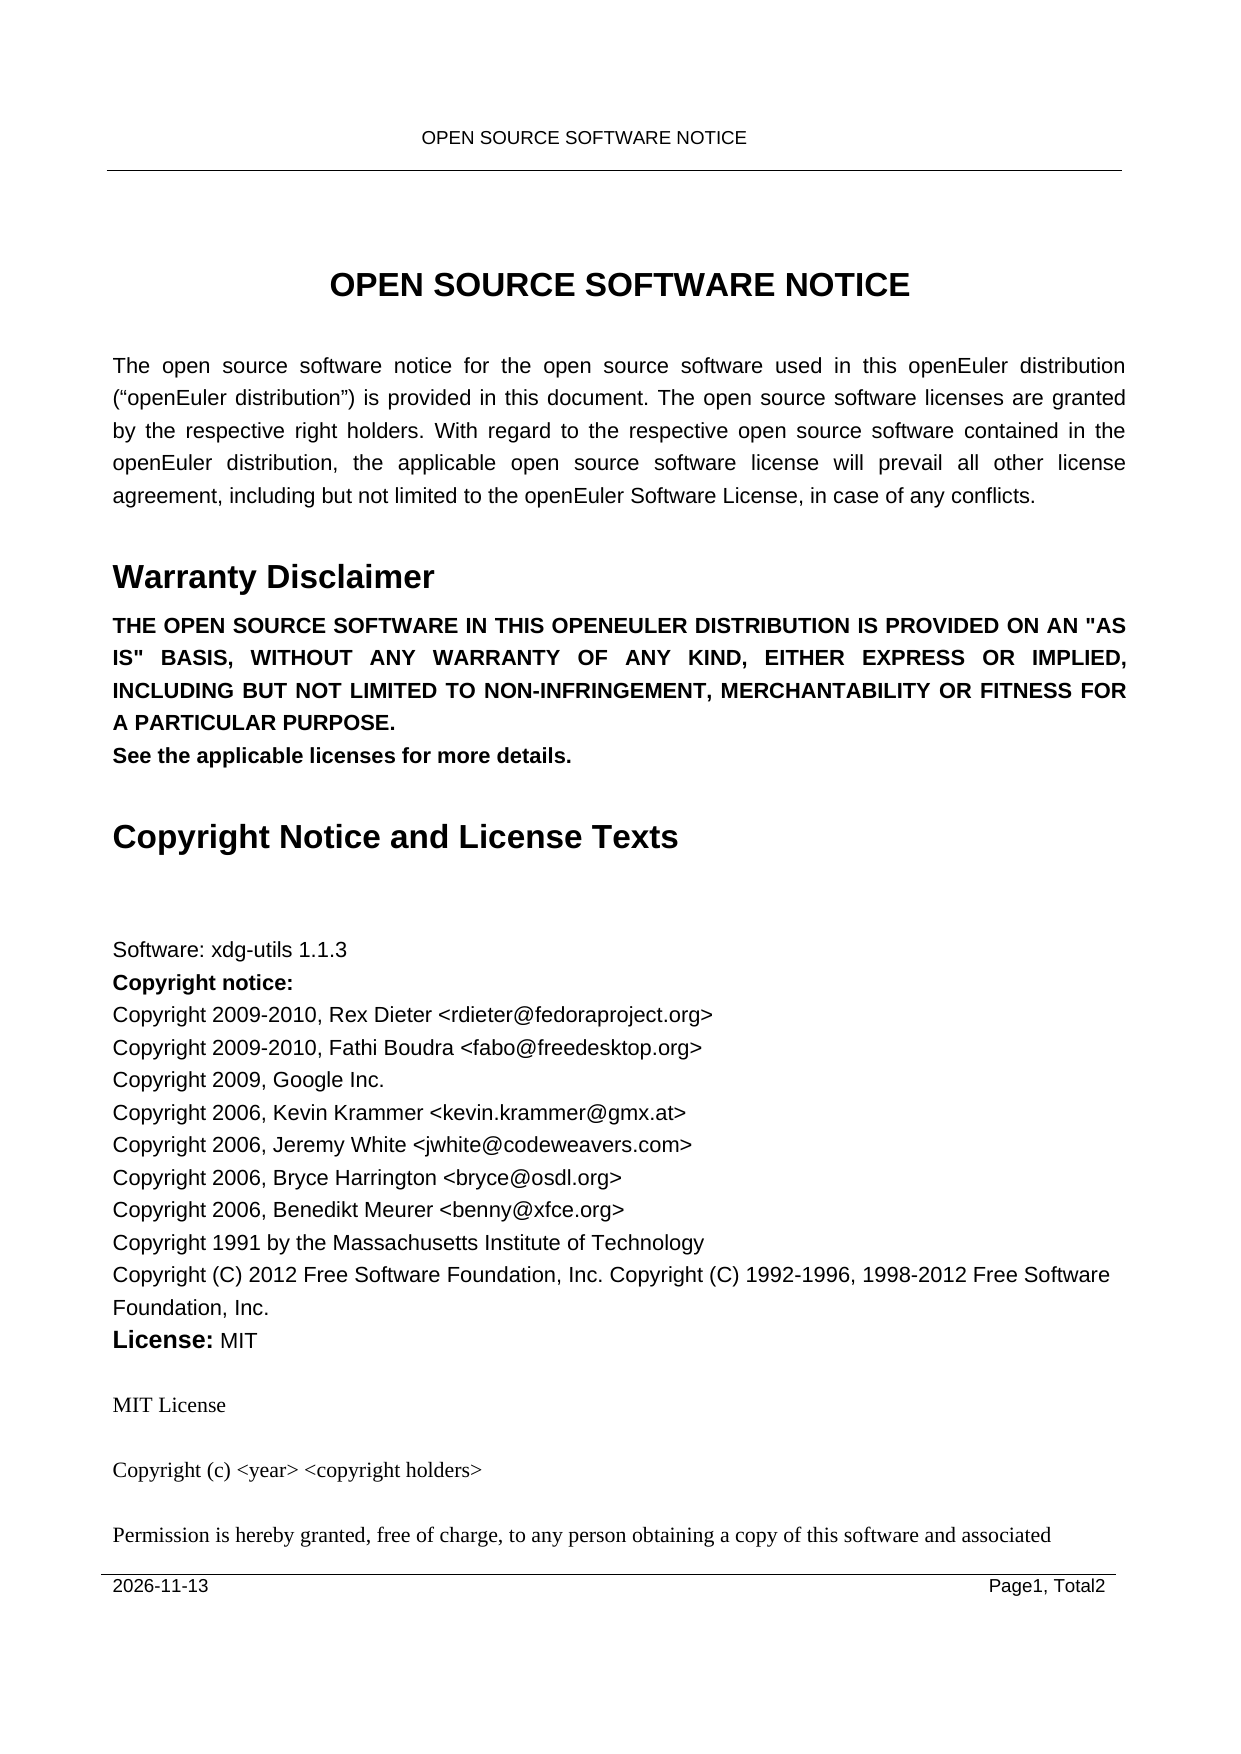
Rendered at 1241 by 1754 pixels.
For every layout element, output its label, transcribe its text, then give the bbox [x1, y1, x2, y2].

text Copyright 1991 by the Massachusetts Institute of Technology [112, 1226, 1128, 1258]
text Copyright 2006, Jeremy White <jwhite@codeweavers.com> [112, 1128, 1128, 1161]
text Copyright 2006, Benedikt Meurer <benny@xfce.org> [112, 1193, 1128, 1226]
text Copyright 2009-2010, Rex Dieter <rdieter@fedoraproject.org> [112, 998, 1128, 1031]
text OPEN SOURCE SOFTWARE NOTICE [112, 251, 1128, 316]
text Copyright 2009, Google Inc. [112, 1063, 1128, 1096]
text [112, 1323, 1128, 1551]
text Copyright (C) 2012 Free Software Foundation, Inc. Copyright (C) 1992-1996, 1998-2012 Free Software Foundation, Inc. [112, 1258, 1128, 1323]
text Copyright Notice and License Texts [112, 804, 1128, 869]
text The open source software notice for the open source software used in this openEuler distribution (“openEuler distribution”) is provided in this document. The open source software licenses are granted by the respective right holders. With regard to the respective open source software contained in the openEuler distribution, the applicable open source software license will prevail all other license agreement, including but not limited to the openEuler Software License, in case of any conflicts. [112, 349, 1128, 511]
text Copyright 2009-2010, Fathi Boudra <fabo@freedesktop.org> [112, 1031, 1128, 1063]
text THE OPEN SOURCE SOFTWARE IN THIS OPENEULER DISTRIBUTION IS PROVIDED ON AN "AS IS" BASIS, WITHOUT ANY WARRANTY OF ANY KIND, EITHER EXPRESS OR IMPLIED, INCLUDING BUT NOT LIMITED TO NON-INFRINGEMENT, MERCHANTABILITY OR FITNESS FOR A PARTICULAR PURPOSE. See the applicable licenses for more details. [112, 609, 1128, 771]
text Software: xdg-utils 1.1.3 [112, 933, 1128, 966]
text Copyright 2006, Kevin Krammer <kevin.krammer@gmx.at> [112, 1096, 1128, 1128]
text Warranty Disclaimer [112, 544, 1128, 609]
text Copyright 2006, Bryce Harrington <bryce@osdl.org> [112, 1161, 1128, 1193]
text Copyright notice: [112, 966, 1128, 998]
